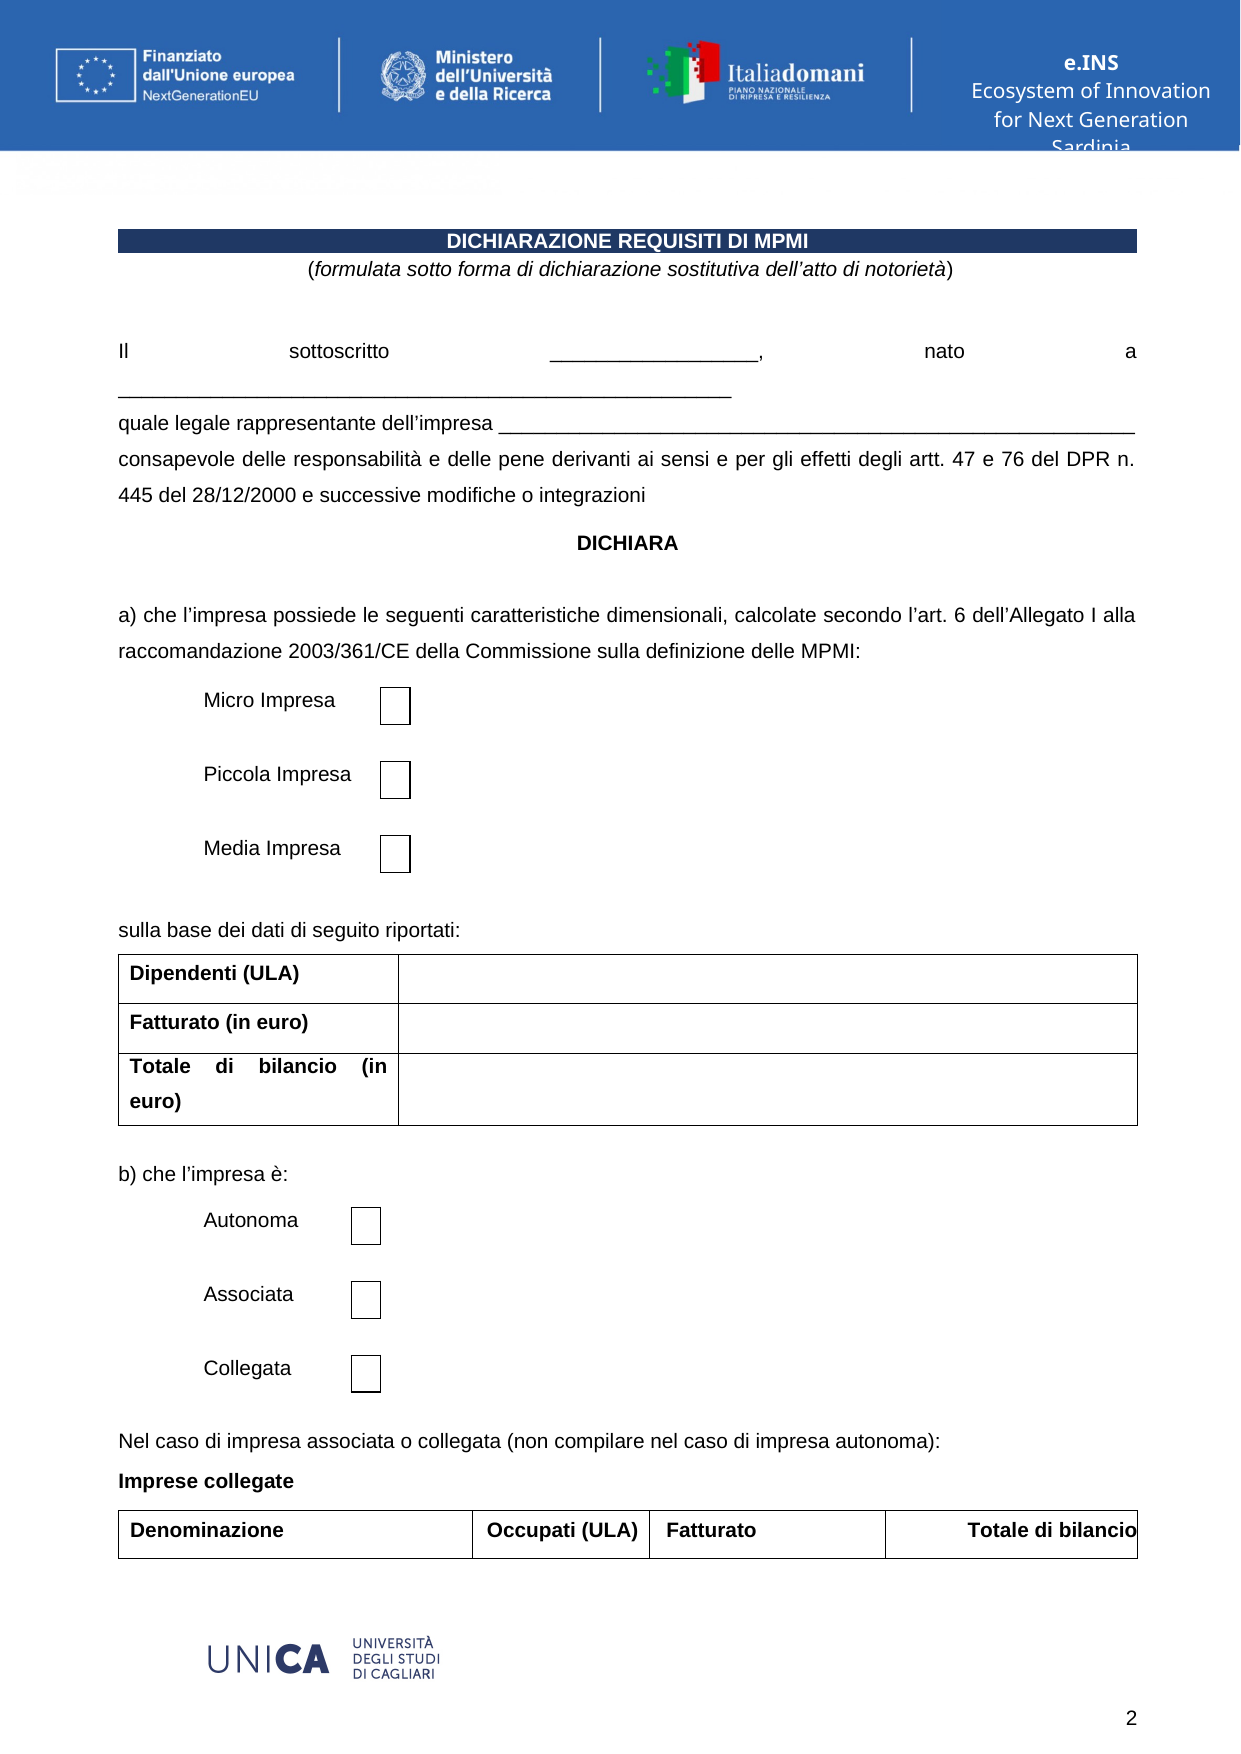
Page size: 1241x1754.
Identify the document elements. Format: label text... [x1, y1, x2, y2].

text Nel caso di impresa associata o collegata (non compilare nel caso di impresa autonoma): [118, 1428, 1137, 1452]
text Imprese collegate [118, 1469, 1019, 1493]
table_header [381, 836, 409, 872]
table_header [399, 955, 1137, 1003]
text sulla base dei dati di seguito riportati: [118, 917, 1137, 941]
table_header Denominazione [119, 1511, 472, 1558]
text b) che l’impresa è: [118, 1162, 1137, 1186]
table_cell [399, 1004, 1137, 1052]
text a) che l’impresa possiede le seguenti caratteristiche dimensionali, calcolate secondo l’art. 6 dell’Allegato I alla raccomandazione 2003/361/CE della Commissione sulla definizione delle MPMI: [118, 603, 1137, 663]
table_header [381, 688, 409, 724]
picture [118, 1633, 519, 1754]
text DICHIARAZIONE REQUISITI DI MPMI [118, 229, 1137, 253]
table_header Dipendenti (ULA) [119, 955, 398, 1003]
table_header Piccola Impresa [192, 761, 380, 798]
table_cell Fatturato (in euro) [119, 1004, 398, 1052]
table_cell [399, 1054, 1137, 1125]
table_header Autonoma [192, 1207, 351, 1243]
table_header Micro Impresa [192, 687, 380, 724]
table_header Occupati (ULA) [473, 1511, 649, 1558]
table_header [381, 762, 409, 798]
table_header [352, 1282, 380, 1317]
picture [0, 0, 1241, 195]
table_header [352, 1356, 380, 1391]
table_header Fatturato [650, 1511, 885, 1558]
text (formulata sotto forma di dichiarazione sostitutiva dell’atto di notorietà) [118, 256, 1137, 280]
text DICHIARA [118, 531, 1137, 555]
table_cell Totale di bilancio (in euro) [119, 1054, 398, 1125]
text Il sottoscritto __________________, nato a _____________________________________________________ [118, 339, 1137, 399]
table_header Media Impresa [192, 835, 380, 872]
table_header Associata [192, 1281, 351, 1317]
text quale legale rappresentante dell’impresa _______________________________________________________ [118, 411, 1137, 435]
table_header Collegata [192, 1355, 351, 1391]
table_header Totale di bilancio [886, 1511, 1137, 1558]
text consapevole delle responsabilità e delle pene derivanti ai sensi e per gli effetti degli artt. 47 e 76 del DPR n. 445 del 28/12/2000 e successive modifiche o integrazioni [118, 447, 1137, 507]
table_header [352, 1208, 380, 1243]
